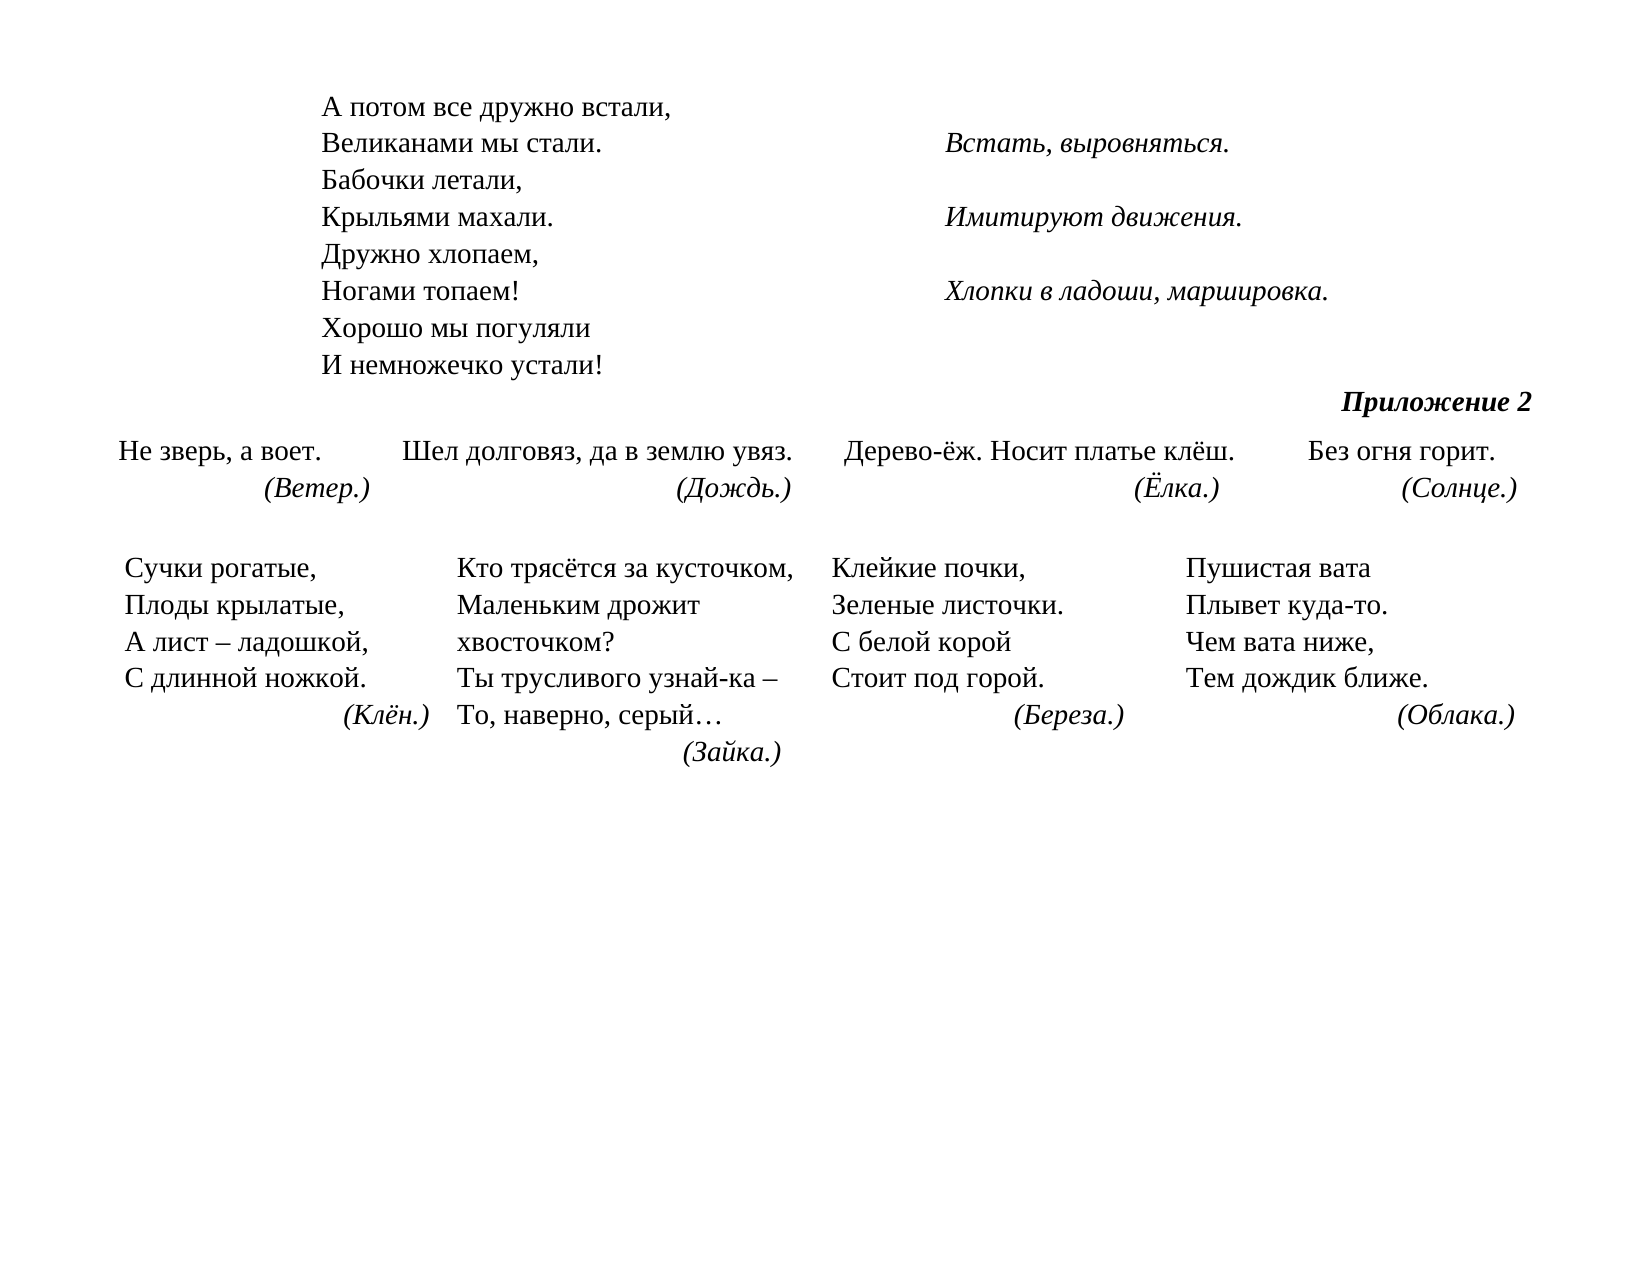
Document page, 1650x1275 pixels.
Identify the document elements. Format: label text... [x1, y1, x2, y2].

text Приложение 2 [118, 384, 1532, 417]
table_header Сучки рогатые, Плоды крылатые, А лист – ладошкой, С длинной ножкой. (Клён.) [118, 544, 450, 777]
text Ногами топаем! Хлопки в ладоши, маршировка. [118, 273, 1532, 307]
text И немножечко устали! [118, 347, 1532, 380]
table_header Пушистая вата Плывет куда-то. Чем вата ниже, Тем дождик ближе. (Облака.) [1179, 544, 1532, 777]
text Крыльями махали. Имитируют движения. [118, 199, 1532, 233]
table_header Клейкие почки, Зеленые листочки. С белой корой Стоит под горой. (Береза.) [825, 544, 1179, 777]
text А потом все дружно встали, [118, 89, 1532, 122]
text Не зверь, а воет. Шел долговяз, да в землю увяз. Дерево-ёж. Носит платье клёш. Без огня горит. [118, 433, 1532, 467]
text Дружно хлопаем, [118, 236, 1532, 270]
text Хорошо мы погуляли [118, 310, 1532, 343]
text Великанами мы стали. Встать, выровняться. [118, 126, 1532, 159]
text (Ветер.) (Дождь.) (Ёлка.) (Солнце.) [118, 470, 1532, 503]
text Бабочки летали, [118, 162, 1532, 196]
table_header Кто трясётся за кусточком, Маленьким дрожит хвосточком? Ты трусливого узнай-ка – То, наверно, серый… (Зайка.) [450, 544, 825, 777]
